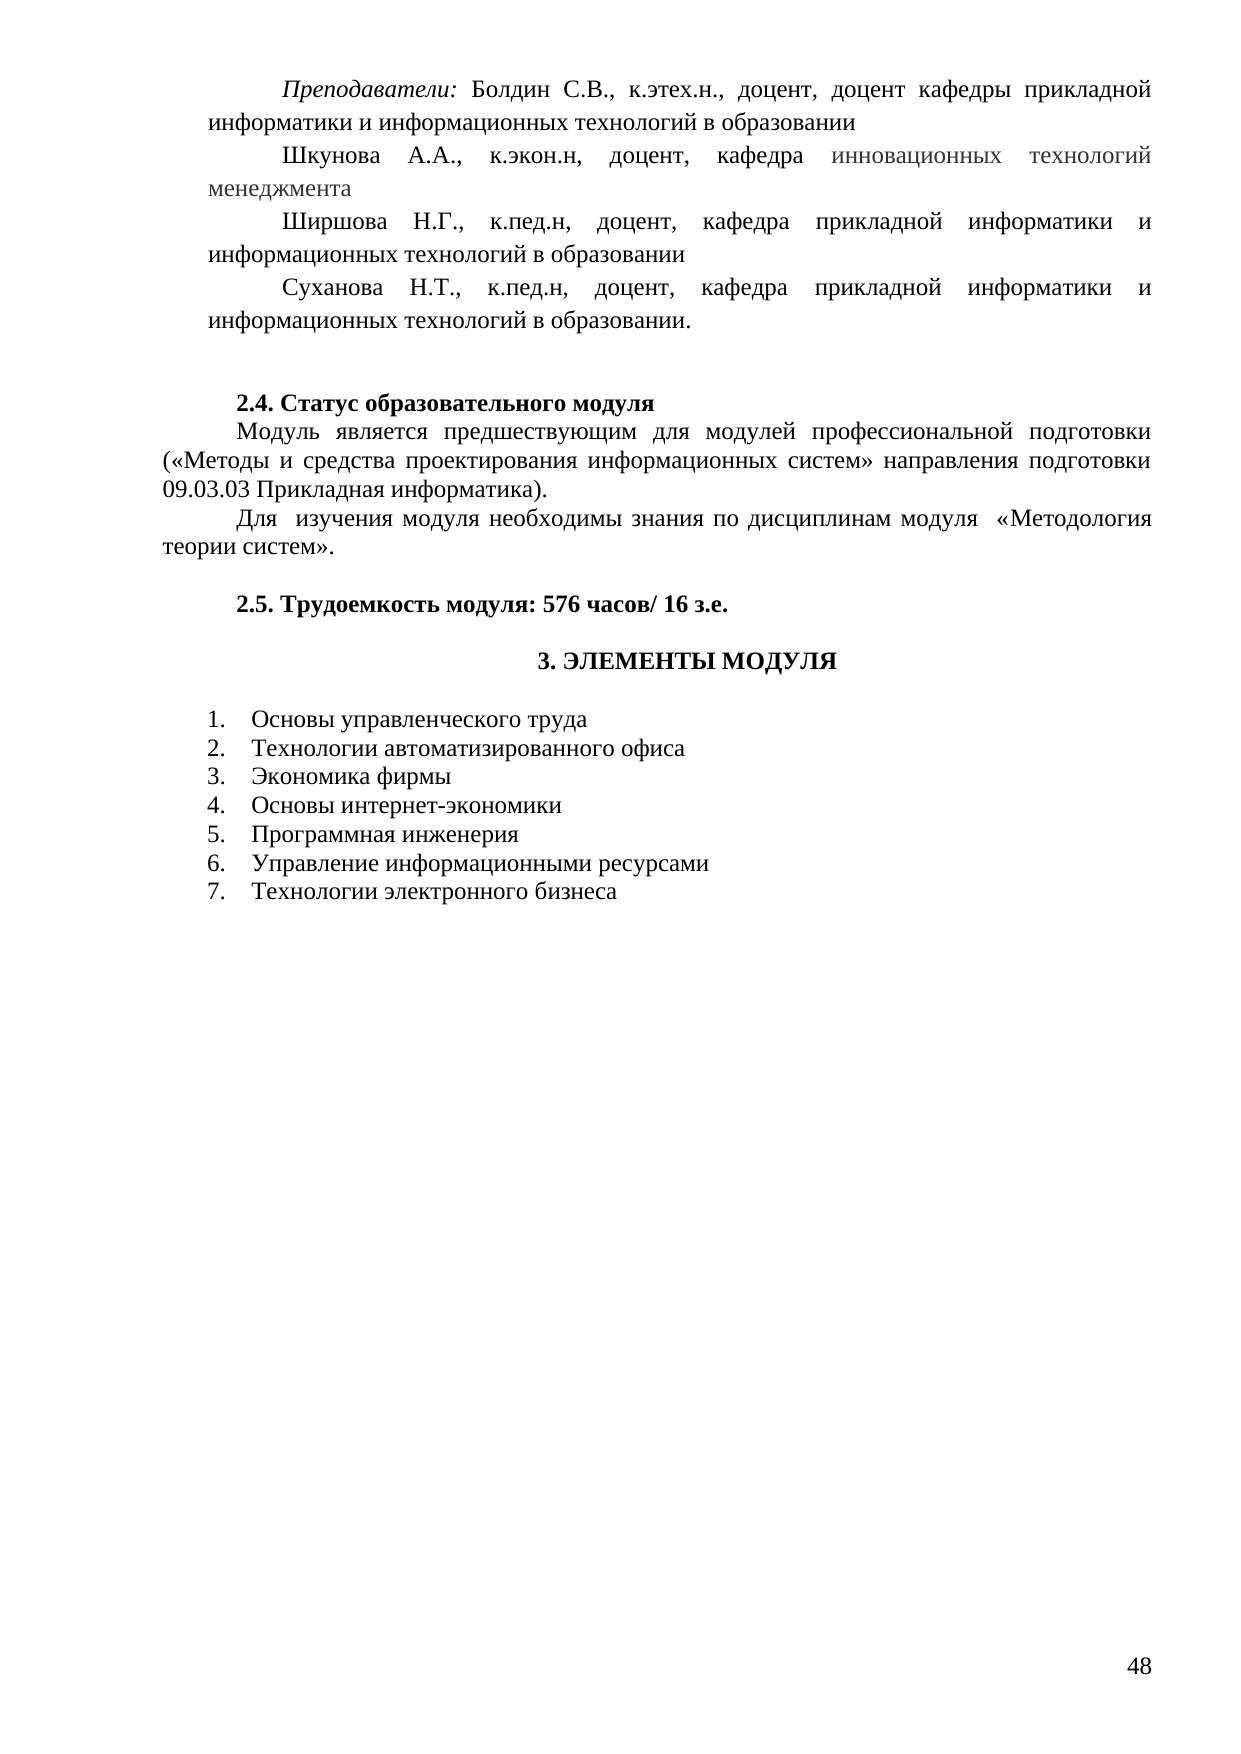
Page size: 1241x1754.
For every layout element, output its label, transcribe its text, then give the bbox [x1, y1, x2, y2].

text Модуль является предшествующим для модулей профессиональной подготовки («Методы и средства проектирования информационных систем» направления подготовки 09.03.03 Прикладная информатика). [162, 416, 1152, 503]
list Программная инженерия [133, 819, 1152, 848]
list Суханова Н.Т., к.пед.н, доцент, кафедра прикладной информатики и информационных технологий в образовании. [208, 272, 1152, 334]
text 2.5. Трудоемкость модуля: 576 часов/ 16 з.е. [162, 589, 1138, 618]
list Преподаватели: Болдин С.В., к.этех.н., доцент, доцент кафедры прикладной информатики и информационных технологий в образовании [208, 74, 1152, 136]
list Ширшова Н.Г., к.пед.н, доцент, кафедра прикладной информатики и информационных технологий в образовании [208, 206, 1152, 268]
list Основы управленческого труда [133, 704, 1152, 733]
text Для изучения модуля необходимы знания по дисциплинам модуля «Методология теории систем». [162, 503, 1152, 560]
list Управление информационными ресурсами [133, 848, 1152, 876]
list Экономика фирмы [133, 761, 1152, 790]
list Технологии автоматизированного офиса [133, 733, 1152, 761]
text 2.4. Статус образовательного модуля [162, 388, 1152, 416]
list Шкунова А.А., к.экон.н, доцент, кафедра инновационных технологий менеджмента [208, 140, 1152, 202]
list Технологии электронного бизнеса [133, 876, 1152, 905]
text 3. ЭЛЕМЕНТЫ МОДУЛЯ [162, 646, 1138, 675]
list Основы интернет-экономики [133, 790, 1152, 819]
